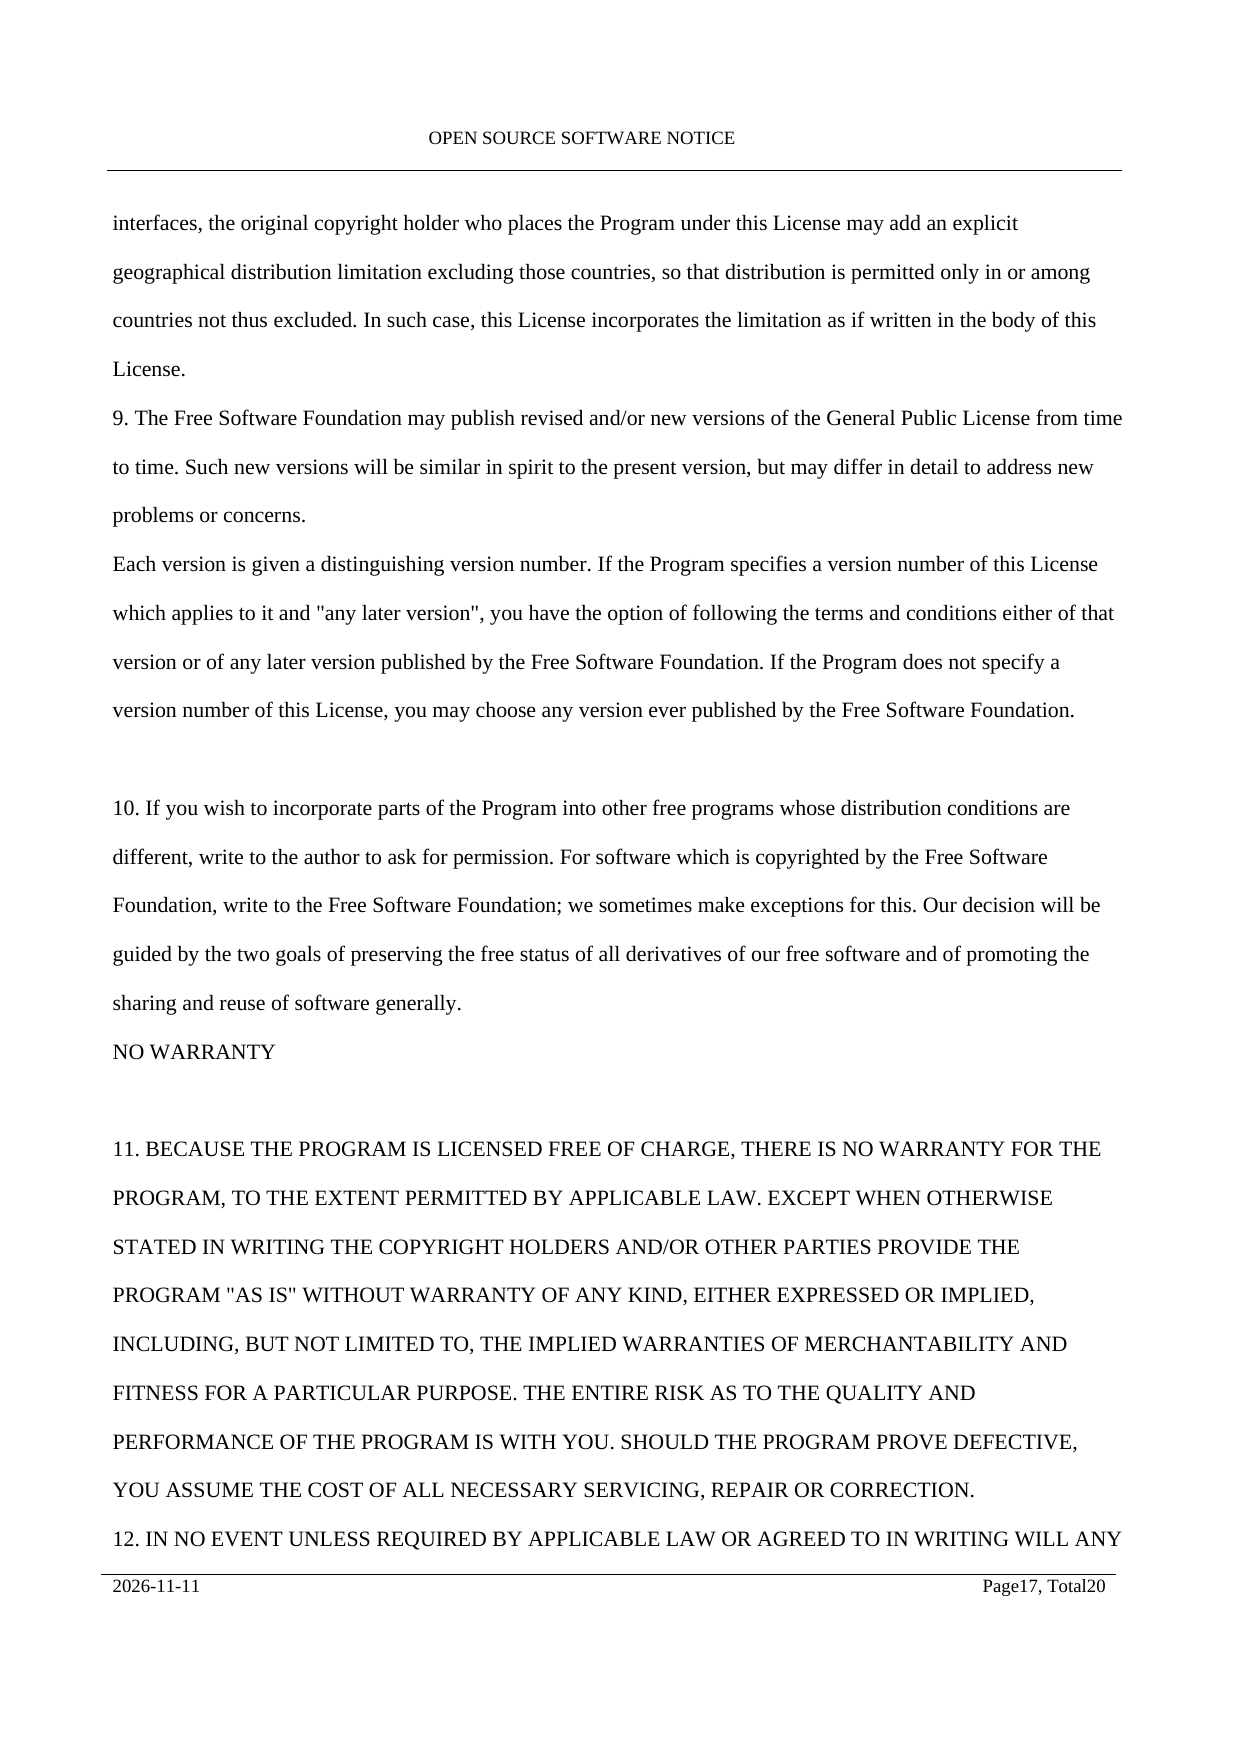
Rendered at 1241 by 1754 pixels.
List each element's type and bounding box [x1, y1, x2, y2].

text [112, 206, 1128, 1555]
